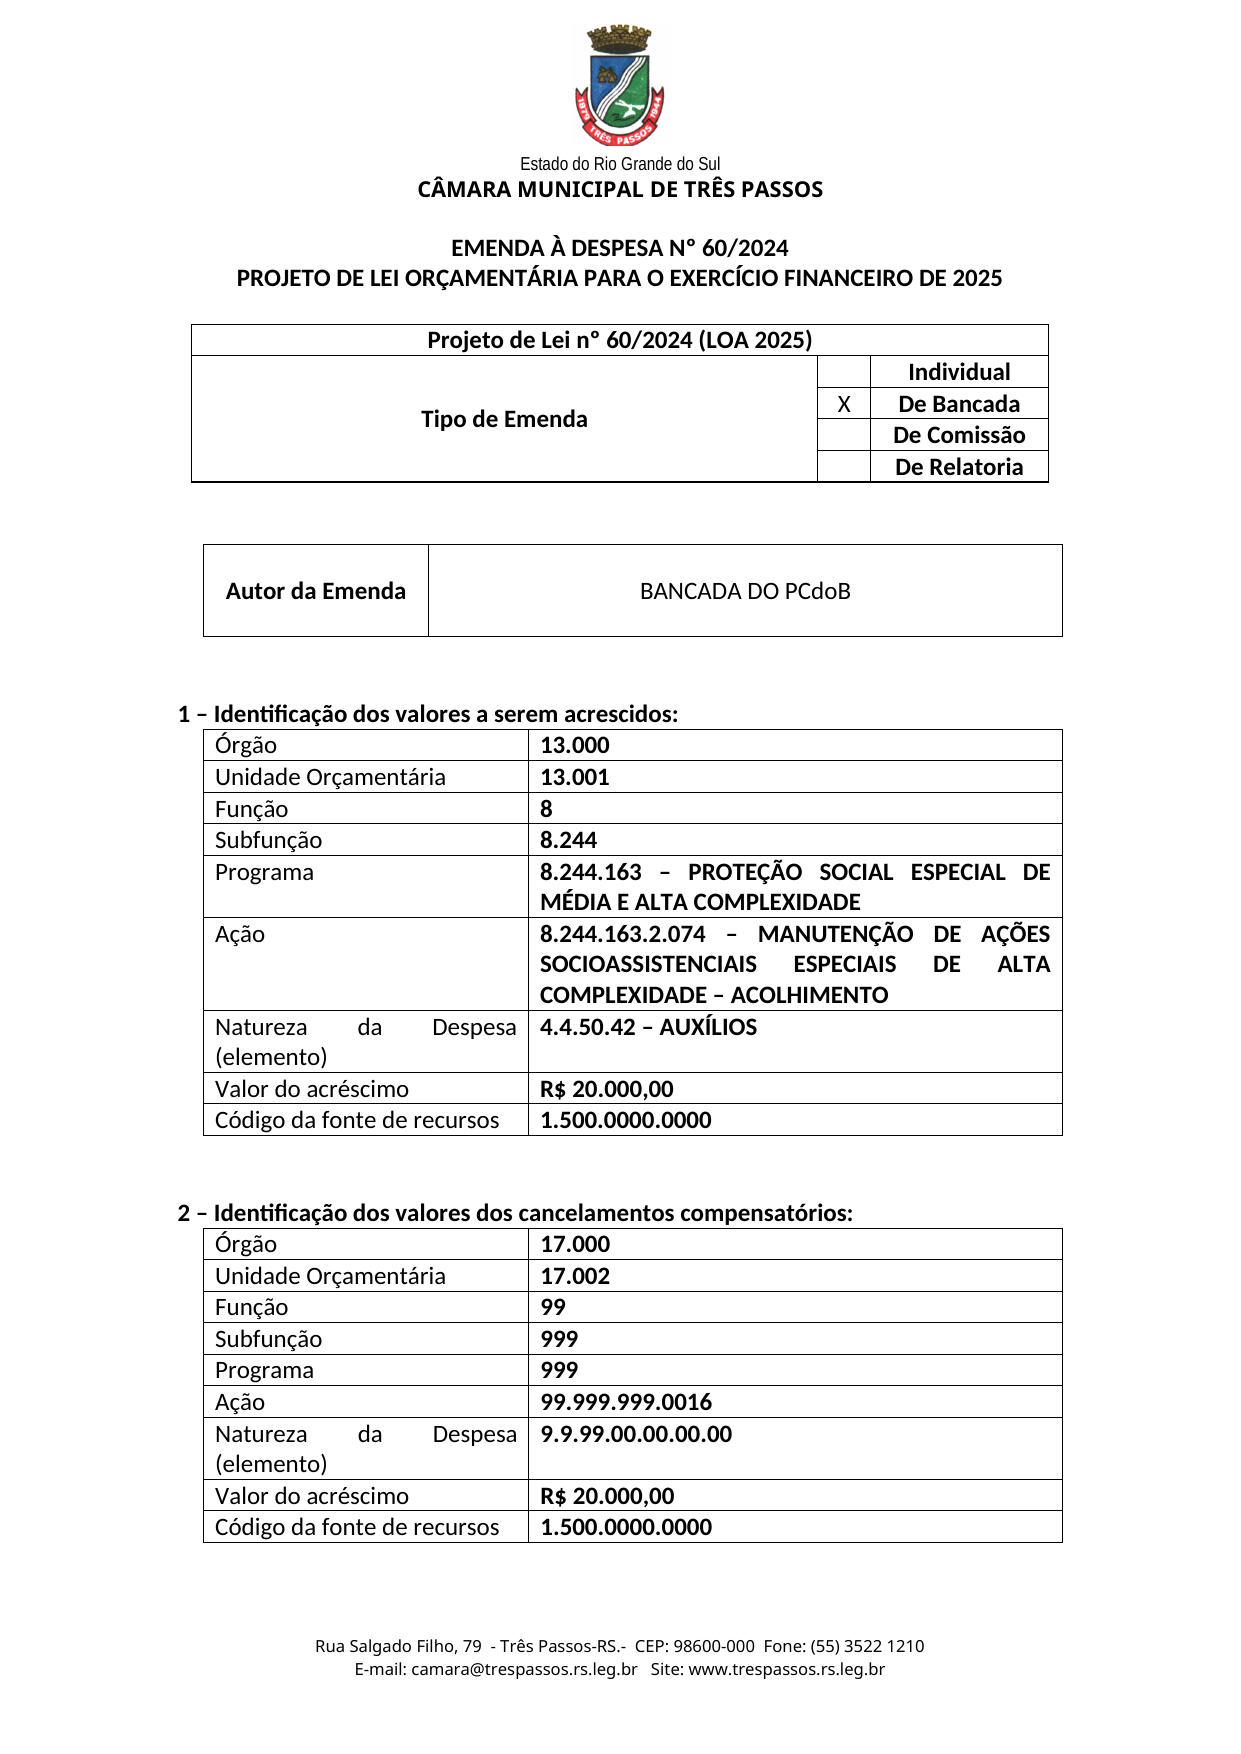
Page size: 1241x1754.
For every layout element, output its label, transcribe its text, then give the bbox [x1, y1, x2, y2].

table_header Órgão [204, 730, 528, 760]
table_cell Código da fonte de recursos [204, 1511, 528, 1542]
table_cell Função [204, 1292, 528, 1322]
picture [570, 20, 671, 146]
table_cell 17.002 [529, 1260, 1062, 1291]
table_header 13.000 [529, 730, 1062, 760]
table_header BANCADA DO PCdoB [429, 545, 1062, 636]
table_cell De Relatoria [871, 451, 1048, 481]
text EMENDA À DESPESA Nº 60/2024 [177, 232, 1063, 262]
table_cell 99 [529, 1292, 1062, 1322]
table_cell Tipo de Emenda [192, 356, 817, 481]
table_cell R$ 20.000,00 [529, 1073, 1062, 1103]
table_cell 1.500.0000.0000 [529, 1104, 1062, 1135]
table_cell 999 [529, 1323, 1062, 1354]
table_header Órgão [204, 1229, 528, 1259]
table_cell 9.9.99.00.00.00.00 [529, 1418, 1062, 1479]
table_cell 99.999.999.0016 [529, 1386, 1062, 1417]
table_cell Programa [204, 856, 528, 917]
table_cell Valor do acréscimo [204, 1073, 528, 1103]
table_cell Natureza da Despesa (elemento) [204, 1011, 528, 1072]
table_header Autor da Emenda [204, 545, 428, 636]
table_cell Ação [204, 1386, 528, 1417]
table_cell Função [204, 793, 528, 823]
table_cell [818, 451, 870, 481]
table_cell Natureza da Despesa (elemento) [204, 1418, 528, 1479]
table_cell De Comissão [871, 419, 1048, 450]
table_cell 8 [529, 793, 1062, 823]
table_cell 999 [529, 1355, 1062, 1385]
table_cell 8.244.163.2.074 – MANUTENÇÃO DE AÇÕES SOCIOASSISTENCIAIS ESPECIAIS DE ALTA COMPLEXIDADE – ACOLHIMENTO [529, 918, 1062, 1009]
table_cell R$ 20.000,00 [529, 1480, 1062, 1510]
table_cell [818, 356, 870, 387]
table_cell 8.244.163 – PROTEÇÃO SOCIAL ESPECIAL DE MÉDIA E ALTA COMPLEXIDADE [529, 856, 1062, 917]
table_cell 8.244 [529, 824, 1062, 855]
table_cell Valor do acréscimo [204, 1480, 528, 1510]
table_cell 4.4.50.42 – AUXÍLIOS [529, 1011, 1062, 1072]
table_cell [818, 419, 870, 450]
table_cell Subfunção [204, 1323, 528, 1354]
table_cell 13.001 [529, 761, 1062, 792]
table_cell 1.500.0000.0000 [529, 1511, 1062, 1542]
table_cell X [818, 388, 870, 418]
table_cell De Bancada [871, 388, 1048, 418]
table_header Projeto de Lei nº 60/2024 (LOA 2025) [192, 325, 1048, 355]
table_cell Unidade Orçamentária [204, 761, 528, 792]
table_cell Programa [204, 1355, 528, 1385]
table_cell Unidade Orçamentária [204, 1260, 528, 1291]
table_header 17.000 [529, 1229, 1062, 1259]
text 2 – Identificação dos valores dos cancelamentos compensatórios: [177, 1197, 1063, 1227]
table_cell Subfunção [204, 824, 528, 855]
table_cell Ação [204, 918, 528, 1009]
table_cell Individual [871, 356, 1048, 387]
text 1 – Identificação dos valores a serem acrescidos: [177, 698, 1063, 729]
text PROJETO DE LEI ORÇAMENTÁRIA PARA O EXERCÍCIO FINANCEIRO DE 2025 [177, 262, 1063, 293]
table_cell Código da fonte de recursos [204, 1104, 528, 1135]
